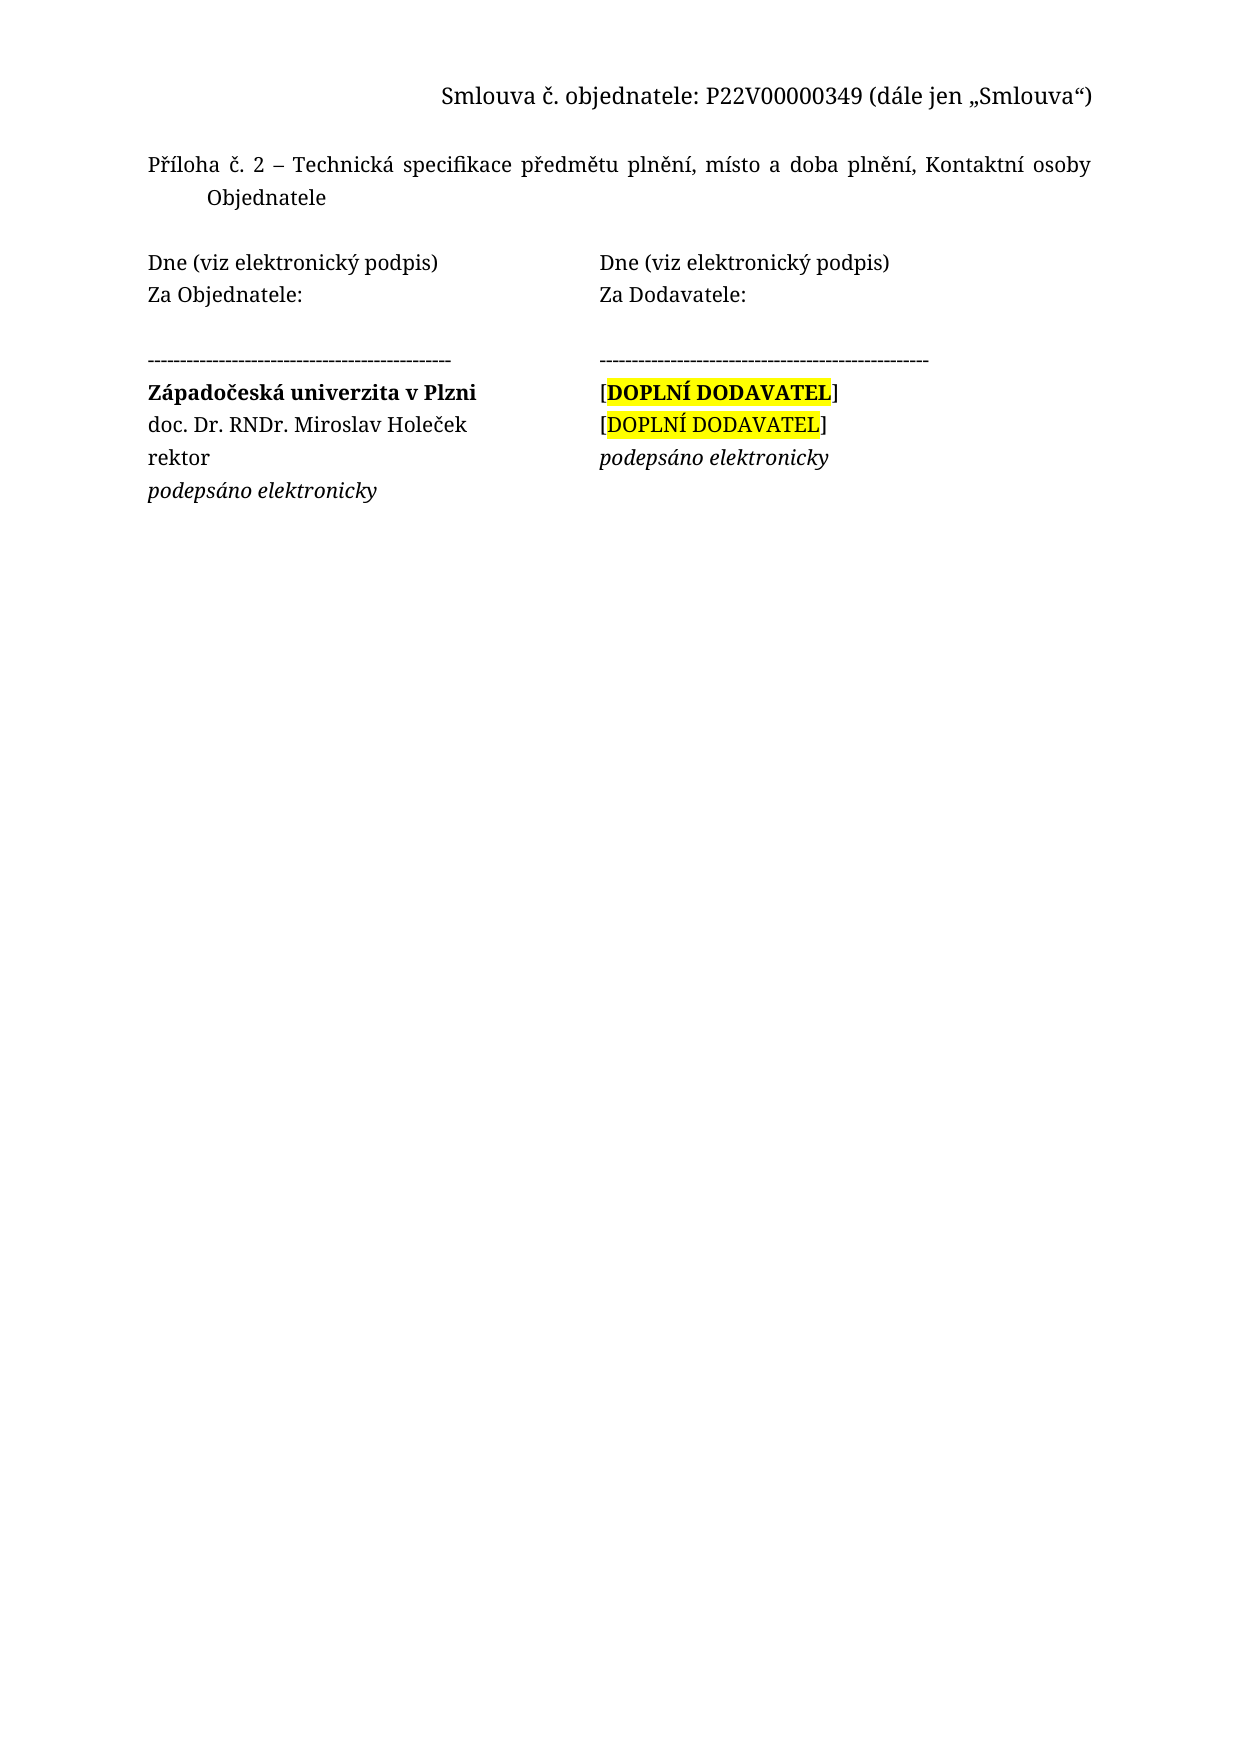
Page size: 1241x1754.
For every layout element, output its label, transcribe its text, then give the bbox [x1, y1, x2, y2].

table_header Dne (viz elektronický podpis) Za Dodavatele: --------------------------------------------------- [DOPLNÍ DODAVATEL] [DOPLNÍ DODAVATEL] podepsáno elektronicky [588, 248, 1040, 508]
text Příloha č. 2 – Technická specifikace předmětu plnění, místo a doba plnění, Kontaktní osoby Objednatele [148, 150, 1093, 211]
table_header Dne (viz elektronický podpis) Za Objednatele: ----------------------------------------------- Západočeská univerzita v Plzni doc. Dr. RNDr. Miroslav Holeček rektor podepsáno elektronicky [136, 248, 588, 508]
